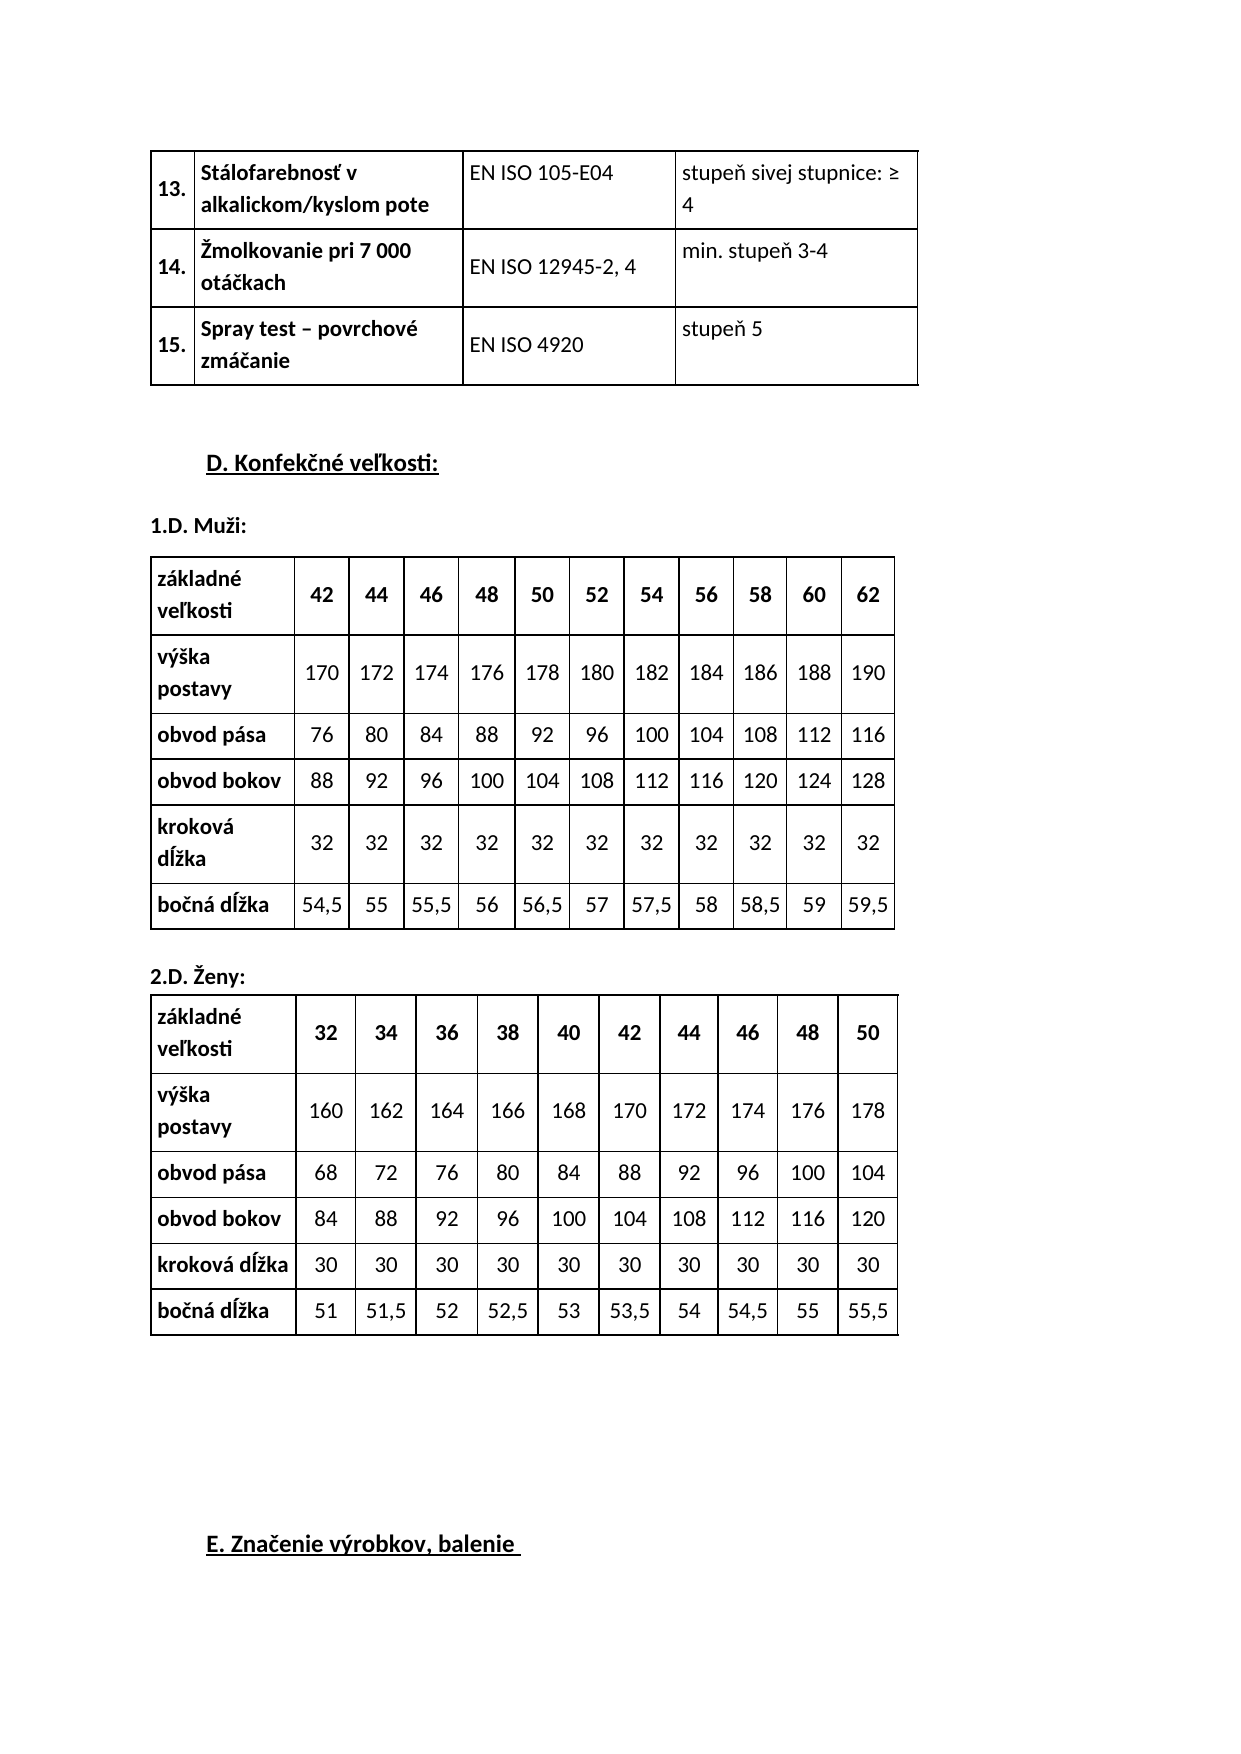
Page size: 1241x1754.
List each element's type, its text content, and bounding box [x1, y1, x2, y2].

table_cell 112 [719, 1198, 777, 1242]
table_cell 104 [680, 714, 733, 758]
table_cell 92 [661, 1152, 717, 1196]
table_cell obvod pása [152, 714, 294, 758]
table_cell min. stupeň 3-4 [676, 230, 917, 306]
table_cell 92 [516, 714, 569, 758]
table_cell kroková dĺžka [152, 1244, 295, 1288]
table_cell 53 [539, 1290, 598, 1334]
table_cell Spray test – povrchové zmáčanie [195, 308, 462, 384]
table_cell 168 [539, 1074, 598, 1151]
table_cell 80 [350, 714, 403, 758]
table_cell 57 [570, 884, 623, 928]
table_cell 188 [787, 636, 841, 712]
table_cell 160 [297, 1074, 355, 1151]
table_cell 55,5 [405, 884, 458, 928]
table_cell 100 [778, 1152, 837, 1196]
table_cell 112 [787, 714, 841, 758]
table_cell 68 [297, 1152, 355, 1196]
table_cell 96 [478, 1198, 537, 1242]
table_cell 104 [516, 760, 569, 804]
table_cell výška postavy [152, 636, 294, 712]
table_header základné veľkosti [152, 558, 294, 634]
table_cell 180 [570, 636, 623, 712]
table_cell 164 [417, 1074, 477, 1151]
table_cell 176 [778, 1074, 837, 1151]
table_header 44 [350, 558, 403, 634]
table_cell 13. [152, 152, 194, 228]
table_cell 170 [600, 1074, 659, 1151]
table_cell 184 [680, 636, 733, 712]
text D. Konfekčné veľkosti: [206, 447, 1090, 478]
table_cell 54,5 [719, 1290, 777, 1334]
table_cell 32 [787, 806, 841, 882]
table_cell 172 [661, 1074, 717, 1151]
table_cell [676, 152, 917, 228]
table_cell 108 [570, 760, 623, 804]
table_cell 96 [719, 1152, 777, 1196]
table_cell 52 [417, 1290, 477, 1334]
table_cell 72 [356, 1152, 415, 1196]
table_cell 54 [661, 1290, 717, 1334]
table_cell 15. [152, 308, 194, 384]
table_cell 100 [625, 714, 678, 758]
table_cell výška postavy [152, 1074, 295, 1151]
table_cell 104 [839, 1152, 897, 1196]
table_cell 178 [839, 1074, 897, 1151]
table_cell 53,5 [600, 1290, 659, 1334]
table_cell 55 [350, 884, 403, 928]
table_cell 84 [405, 714, 458, 758]
table_header 36 [417, 996, 477, 1072]
table_cell kroková dĺžka [152, 806, 294, 882]
table_cell 120 [734, 760, 786, 804]
table_cell stupeň 5 [676, 308, 917, 384]
table_header 60 [787, 558, 841, 634]
table_cell 178 [516, 636, 569, 712]
table_cell EN ISO 105-E04 [464, 152, 675, 228]
table_cell 172 [350, 636, 403, 712]
table_cell 30 [297, 1244, 355, 1288]
table_header 58 [734, 558, 786, 634]
table_cell 51 [297, 1290, 355, 1334]
text 2.D. Ženy: [150, 962, 1090, 990]
table_cell 92 [350, 760, 403, 804]
table_cell 32 [516, 806, 569, 882]
table_cell 57,5 [625, 884, 678, 928]
table_cell 100 [539, 1198, 598, 1242]
table_header 48 [778, 996, 837, 1072]
table_header 50 [839, 996, 897, 1072]
table_cell 52,5 [478, 1290, 537, 1334]
table_cell 92 [417, 1198, 477, 1242]
table_cell 32 [459, 806, 514, 882]
table_header 52 [570, 558, 623, 634]
table_cell 162 [356, 1074, 415, 1151]
table_cell 128 [842, 760, 894, 804]
table_cell 190 [842, 636, 894, 712]
table_cell 88 [600, 1152, 659, 1196]
table_cell 84 [539, 1152, 598, 1196]
table_cell 30 [661, 1244, 717, 1288]
table_header 50 [516, 558, 569, 634]
table_cell 88 [356, 1198, 415, 1242]
table_cell 30 [719, 1244, 777, 1288]
table_header 40 [539, 996, 598, 1072]
table_cell 76 [295, 714, 348, 758]
table_header 56 [680, 558, 733, 634]
table_header 42 [295, 558, 348, 634]
table_cell 166 [478, 1074, 537, 1151]
table_cell 88 [459, 714, 514, 758]
text 1.D. Muži: [150, 511, 1090, 539]
table_header 54 [625, 558, 678, 634]
table_cell 30 [356, 1244, 415, 1288]
table_header 38 [478, 996, 537, 1072]
table_cell 96 [405, 760, 458, 804]
table_header 42 [600, 996, 659, 1072]
table_cell 108 [734, 714, 786, 758]
table_cell 30 [600, 1244, 659, 1288]
table_cell 30 [539, 1244, 598, 1288]
table_cell 32 [625, 806, 678, 882]
table_cell 59,5 [842, 884, 894, 928]
table_cell 30 [778, 1244, 837, 1288]
table_cell 59 [787, 884, 841, 928]
table_header 46 [719, 996, 777, 1072]
table_cell Žmolkovanie pri 7 000 otáčkach [195, 230, 462, 306]
table_cell 56,5 [516, 884, 569, 928]
table_cell obvod bokov [152, 760, 294, 804]
table_cell 55 [778, 1290, 837, 1334]
table_cell 32 [350, 806, 403, 882]
table_cell EN ISO 4920 [464, 308, 675, 384]
table_header 46 [405, 558, 458, 634]
table_cell 120 [839, 1198, 897, 1242]
table_header 48 [459, 558, 514, 634]
table_header 32 [297, 996, 355, 1072]
table_header základné veľkosti [152, 996, 295, 1072]
table_header 44 [661, 996, 717, 1072]
table_cell 32 [570, 806, 623, 882]
table_cell 56 [459, 884, 514, 928]
table_cell 80 [478, 1152, 537, 1196]
table_cell EN ISO 12945-2, 4 [464, 230, 675, 306]
table_cell 55,5 [839, 1290, 897, 1334]
table_cell 174 [719, 1074, 777, 1151]
table_cell 54,5 [295, 884, 348, 928]
table_cell 32 [734, 806, 786, 882]
table_cell 112 [625, 760, 678, 804]
table_cell 116 [778, 1198, 837, 1242]
table_cell 116 [842, 714, 894, 758]
table_cell 32 [405, 806, 458, 882]
table_cell 32 [842, 806, 894, 882]
table_header 62 [842, 558, 894, 634]
table_cell 51,5 [356, 1290, 415, 1334]
table_header 34 [356, 996, 415, 1072]
table_cell 58,5 [734, 884, 786, 928]
table_cell obvod pása [152, 1152, 295, 1196]
table_cell 76 [417, 1152, 477, 1196]
table_cell 58 [680, 884, 733, 928]
table_cell 32 [680, 806, 733, 882]
table_cell obvod bokov [152, 1198, 295, 1242]
table_cell 124 [787, 760, 841, 804]
table_cell 170 [295, 636, 348, 712]
table_cell 30 [417, 1244, 477, 1288]
table_cell 176 [459, 636, 514, 712]
table_cell 84 [297, 1198, 355, 1242]
table_cell 104 [600, 1198, 659, 1242]
table_cell Stálofarebnosť v alkalickom/kyslom pote [195, 152, 462, 228]
table_cell 116 [680, 760, 733, 804]
table_cell 30 [478, 1244, 537, 1288]
table_cell bočná dĺžka [152, 884, 294, 928]
table_cell 14. [152, 230, 194, 306]
table_cell 100 [459, 760, 514, 804]
table_cell 182 [625, 636, 678, 712]
table_cell 186 [734, 636, 786, 712]
table_cell 88 [295, 760, 348, 804]
table_cell 96 [570, 714, 623, 758]
text E. Značenie výrobkov, balenie [206, 1528, 1090, 1559]
table_cell bočná dĺžka [152, 1290, 295, 1334]
table_cell 174 [405, 636, 458, 712]
table_cell 108 [661, 1198, 717, 1242]
table_cell 32 [295, 806, 348, 882]
table_cell 30 [839, 1244, 897, 1288]
